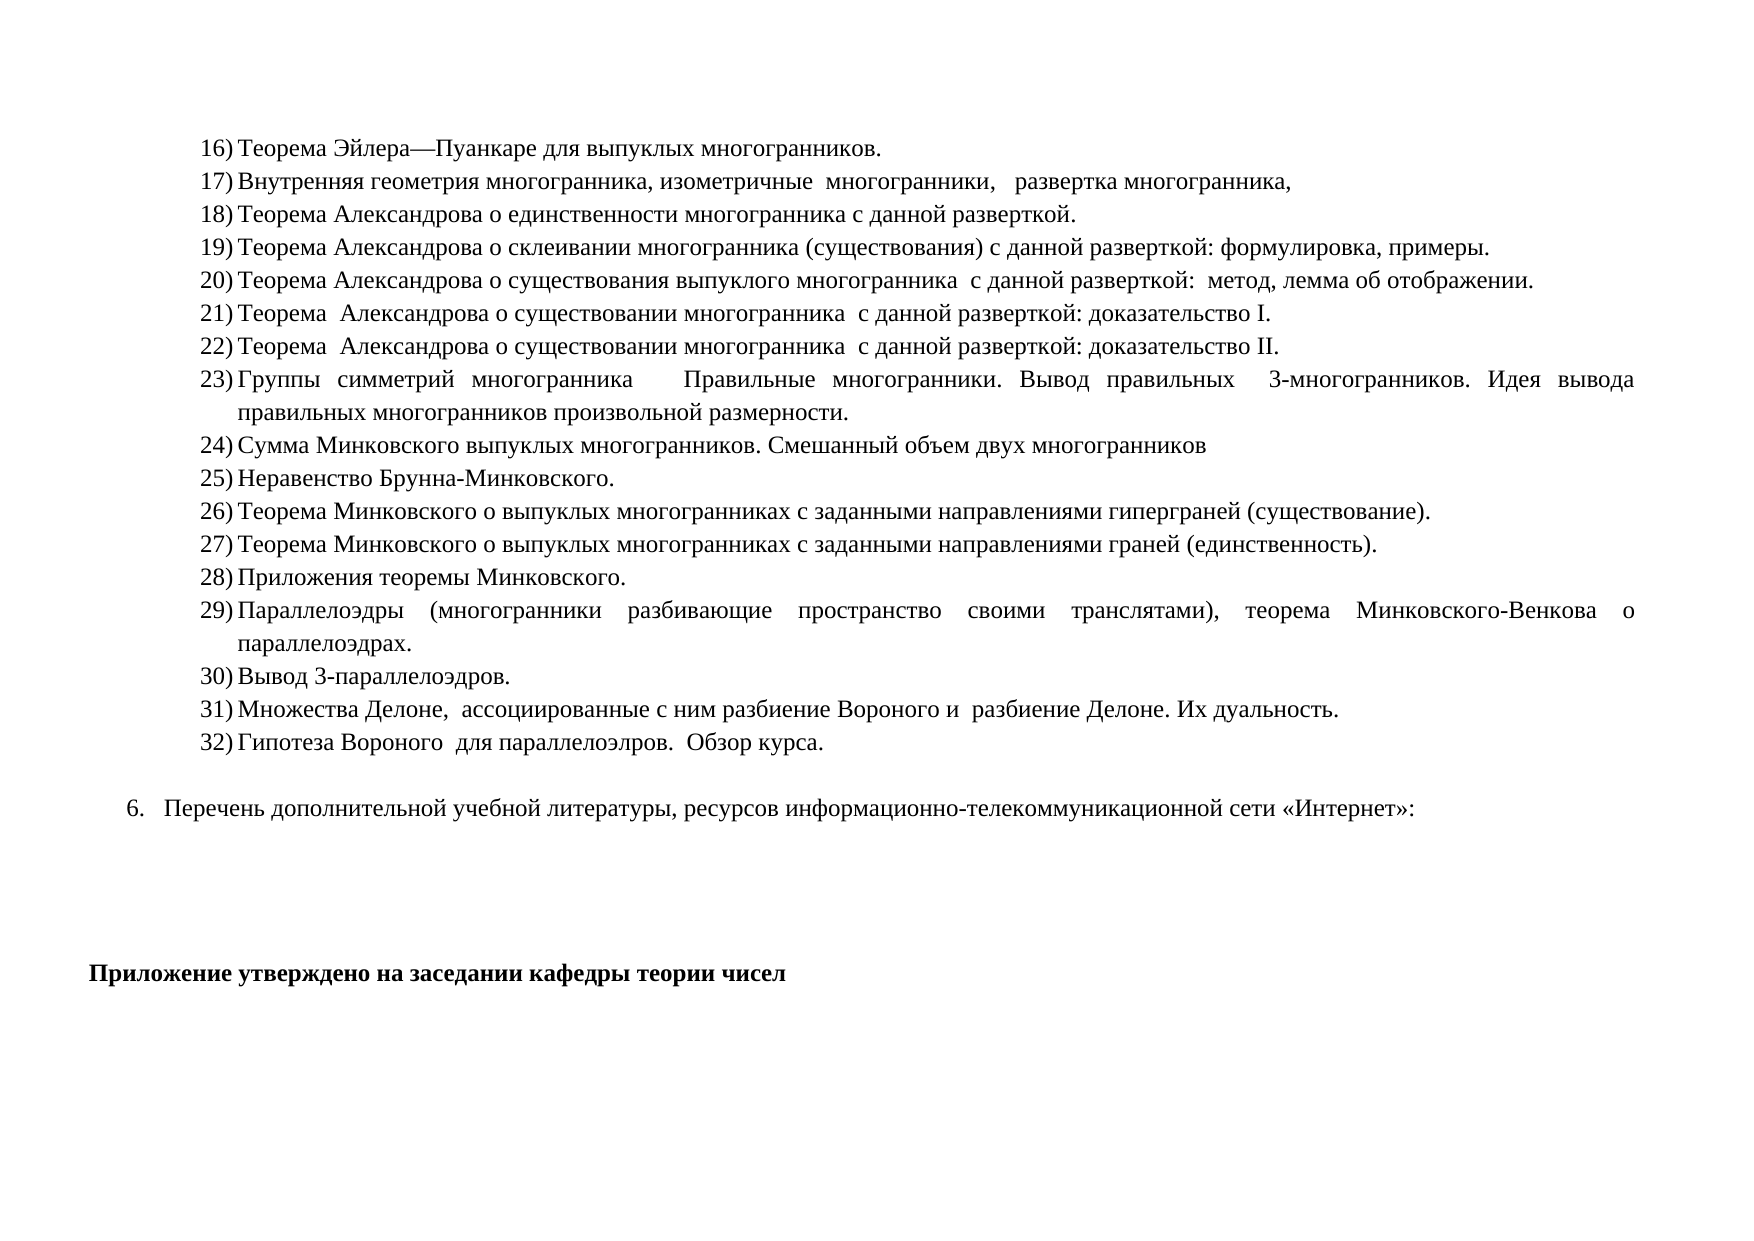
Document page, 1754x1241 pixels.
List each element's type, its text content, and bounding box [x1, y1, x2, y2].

list Теорема Александрова о существовании многогранника с данной разверткой: доказательство I. [200, 298, 1636, 327]
list Перечень дополнительной учебной литературы, ресурсов информационно-телекоммуникационной сети «Интернет»: [126, 793, 1636, 822]
list Теорема Александрова о существования выпуклого многогранника с данной разверткой: метод, лемма об отображении. [200, 265, 1636, 294]
list Приложения теоремы Минковского. [200, 562, 1636, 591]
list Параллелоэдры (многогранники разбивающие пространство своими транслятами), теорема Минковского-Венкова о параллелоэдрах. [200, 595, 1636, 657]
list Сумма Минковского выпуклых многогранников. Смешанный объем двух многогранников [200, 430, 1636, 459]
list Неравенство Брунна-Минковского. [200, 463, 1636, 492]
list Теорема Александрова о существовании многогранника с данной разверткой: доказательство II. [200, 331, 1636, 360]
list Множества Делоне, ассоциированные с ним разбиение Вороного и разбиение Делоне. Их дуальность. [200, 694, 1636, 723]
list Теорема Минковского о выпуклых многогранниках с заданными направлениями граней (единственность). [200, 529, 1636, 558]
list Теорема Александрова о единственности многогранника с данной разверткой. [200, 199, 1636, 228]
list Группы симметрий многогранника Правильные многогранники. Вывод правильных 3-многогранников. Идея вывода правильных многогранников произвольной размерности. [200, 364, 1636, 426]
list Теорема Александрова о склеивании многогранника (существования) с данной разверткой: формулировка, примеры. [200, 232, 1636, 261]
text Приложение утверждено на заседании кафедры теории чисел [89, 958, 1636, 987]
list Вывод 3-параллелоэдров. [200, 661, 1636, 690]
list Теорема Минковского о выпуклых многогранниках с заданными направлениями гиперграней (существование). [200, 496, 1636, 525]
list Теорема Эйлера—Пуанкаре для выпуклых многогранников. [200, 133, 1636, 162]
list Внутренняя геометрия многогранника, изометричные многогранники, развертка многогранника, [200, 166, 1636, 195]
list Гипотеза Вороного для параллелоэлров. Обзор курса. [200, 727, 1636, 756]
